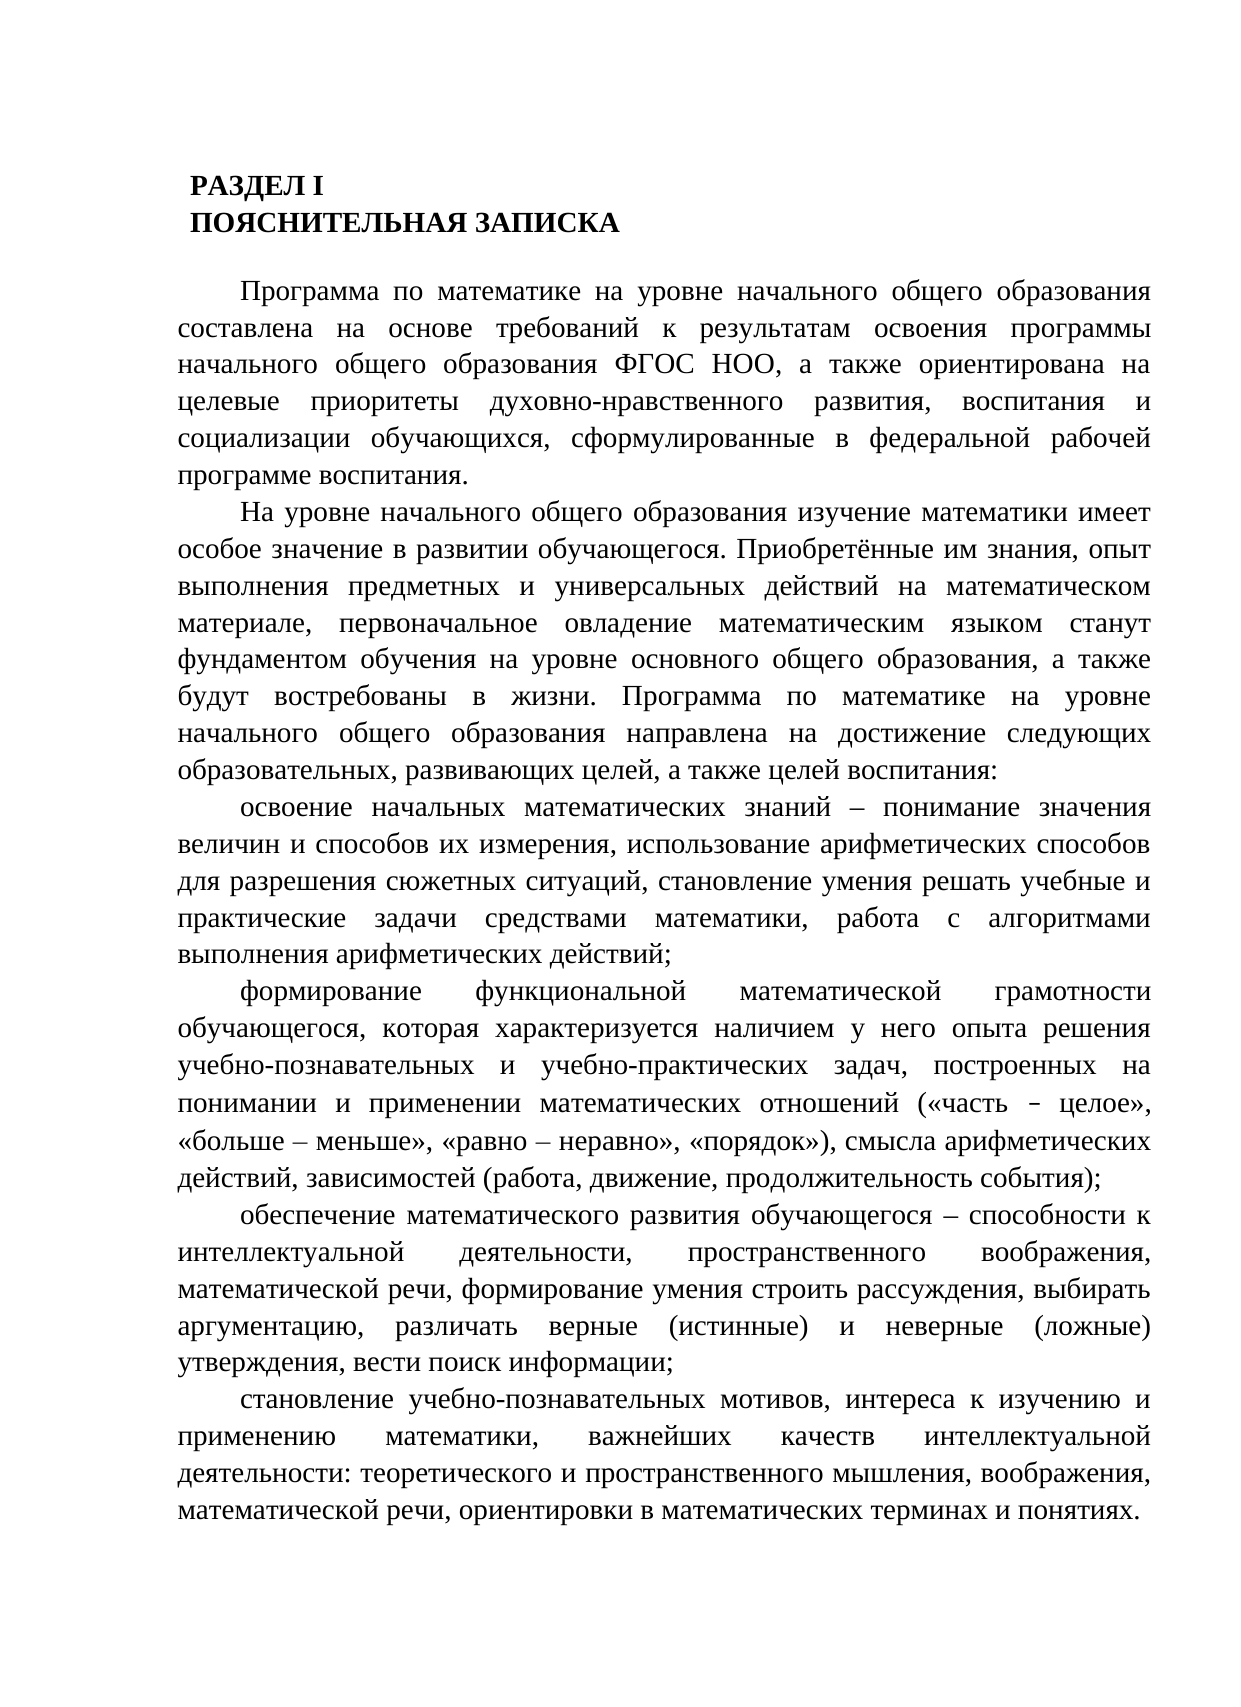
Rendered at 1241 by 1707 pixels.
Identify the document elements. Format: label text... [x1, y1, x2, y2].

text ПОЯСНИТЕЛЬНАЯ ЗАПИСКА [190, 205, 1152, 239]
text становление учебно-познавательных мотивов, интереса к изучению и применению математики, важнейших качеств интеллектуальной деятельности: теоретического и пространственного мышления, воображения, математической речи, ориентировки в математических терминах и понятиях. [177, 1381, 1152, 1526]
text освоение начальных математических знаний – понимание значения величин и способов их измерения, использование арифметических способов для разрешения сюжетных ситуаций, становление умения решать учебные и практические задачи средствами математики, работа с алгоритмами выполнения арифметических действий; [177, 789, 1152, 970]
text На уровне начального общего образования изучение математики имеет особое значение в развитии обучающегося. Приобретённые им знания, опыт выполнения предметных и универсальных действий на математическом материале, первоначальное овладение математическим языком станут фундаментом обучения на уровне основного общего образования, а также будут востребованы в жизни. Программа по математике на уровне начального общего образования направлена на достижение следующих образовательных, развивающих целей, а также целей воспитания: [177, 494, 1152, 786]
text Программа по математике на уровне начального общего образования составлена на основе требований к результатам освоения программы начального общего образования ФГОС НОО, а также ориентирована на целевые приоритеты духовно-нравственного развития, воспитания и социализации обучающихся, сформулированные в федеральной рабочей программе воспитания. [177, 273, 1152, 491]
text обеспечение математического развития обучающегося – способности к интеллектуальной деятельности, пространственного воображения, математической речи, формирование умения строить рассуждения, выбирать аргументацию, различать верные (истинные) и неверные (ложные) утверждения, вести поиск информации; [177, 1197, 1152, 1378]
text РАЗДЕЛ I [190, 168, 1152, 202]
text формирование функциональной математической грамотности обучающегося, которая характеризуется наличием у него опыта решения учебно-познавательных и учебно-практических задач, построенных на понимании и применении математических отношений («часть – целое», «больше – меньше», «равно – неравно», «порядок»), смысла арифметических действий, зависимостей (работа, движение, продолжительность события); [177, 973, 1152, 1194]
